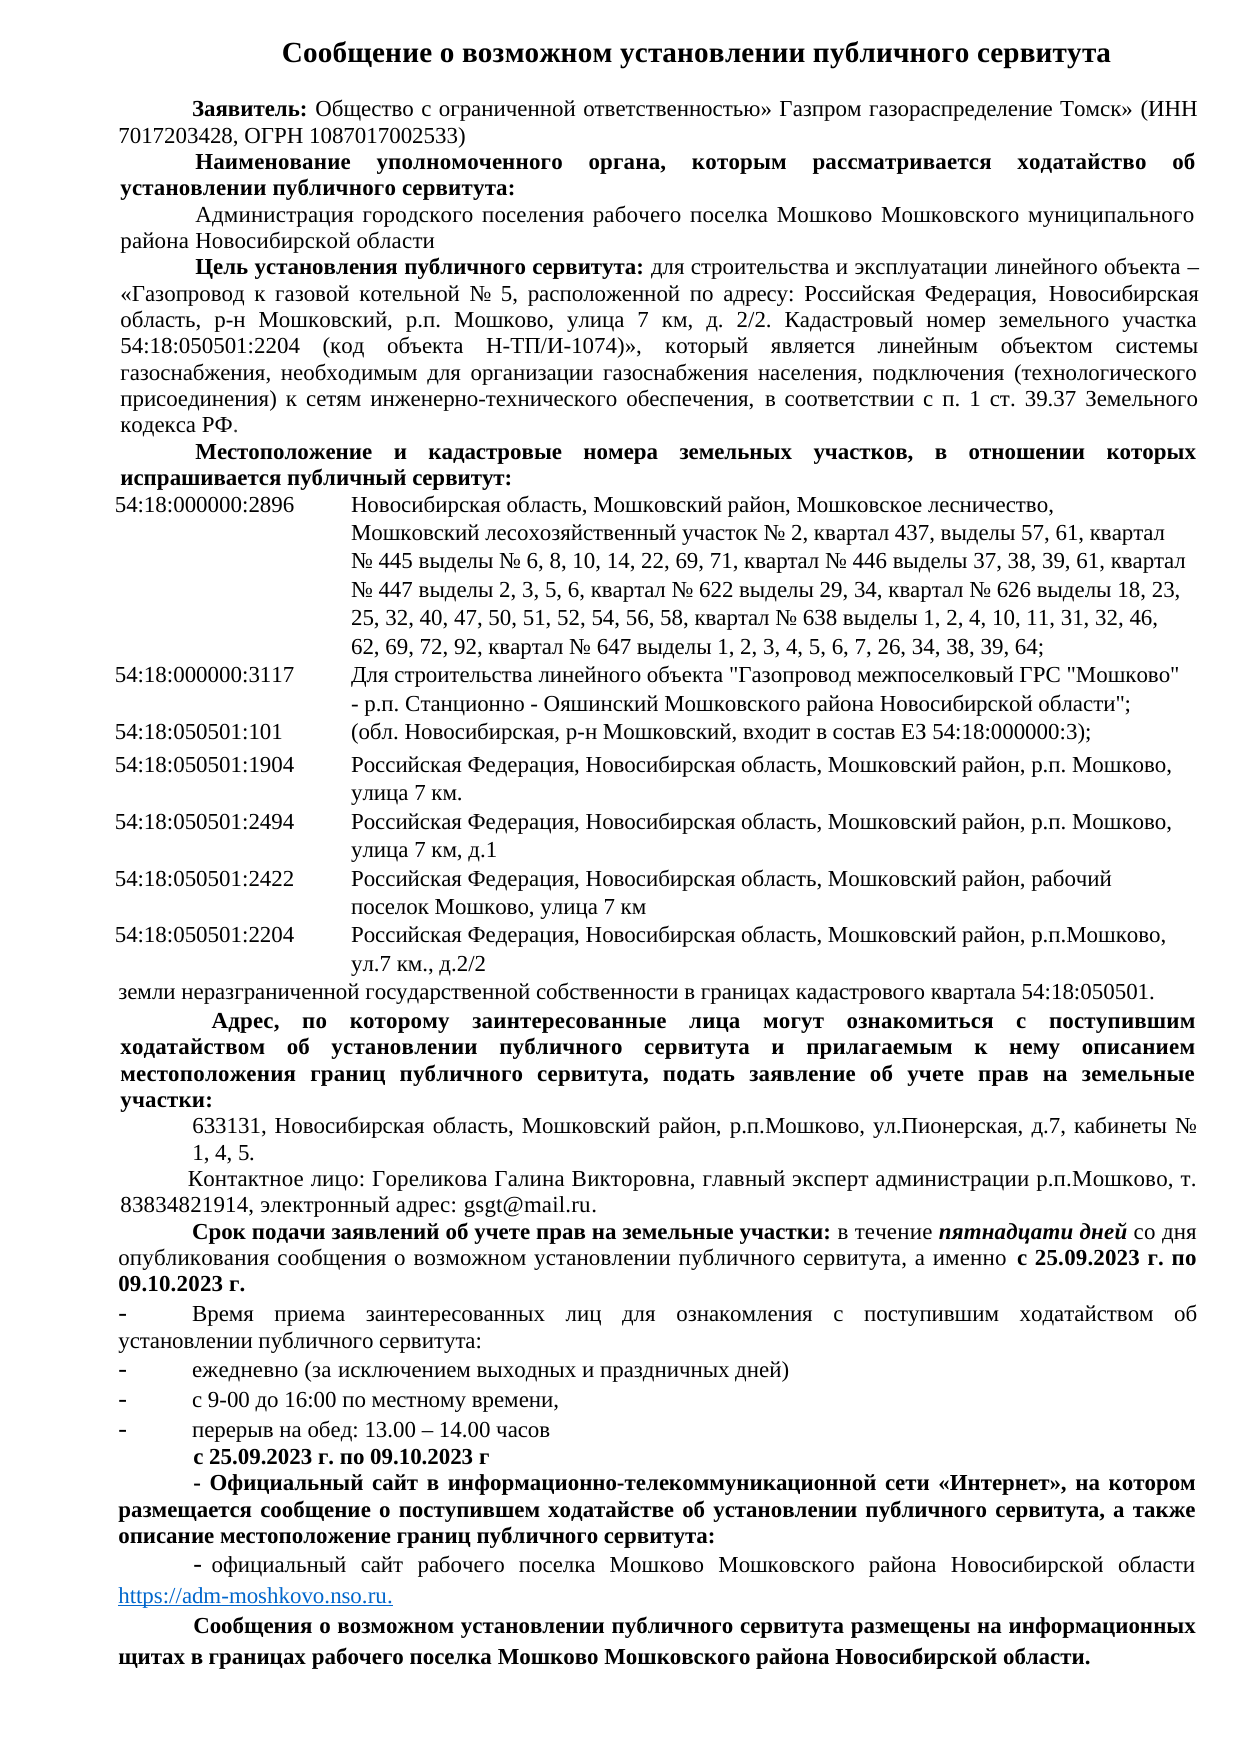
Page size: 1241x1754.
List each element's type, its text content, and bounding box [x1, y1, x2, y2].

table_cell Российская Федерация, Новосибирская область, Мошковский район, р.п. Мошково, улица 7 км. [340, 751, 1199, 808]
list ежедневно (за исключением выходных и праздничных дней) [128, 1353, 1199, 1383]
table_cell Российская Федерация, Новосибирская область, Мошковский район, р.п.Мошково, ул.7 км., д.2/2 [340, 922, 1199, 978]
text Администрация городского поселения рабочего поселка Мошково Мошковского муниципального района Новосибирской области [120, 201, 1197, 253]
text Сообщения о возможном установлении публичного сервитута размещены на информационных щитах в границах рабочего поселка Мошково Мошковского района Новосибирской области. [118, 1613, 1197, 1669]
text Заявитель: Общество с ограниченной ответственностью» Газпром газораспределение Томск» (ИНН 7017203428, ОГРН 1087017002533) [118, 95, 1199, 148]
table_cell 54:18:050501:2422 [103, 865, 339, 922]
table_header Новосибирская область, Мошковский район, Мошковское лесничество, Мошковский лесохозяйственный участок № 2, квартал 437, выделы 57, 61, квартал № 445 выделы № 6, 8, 10, 14, 22, 69, 71, квартал № 446 выделы 37, 38, 39, 61, квартал № 447 выделы 2, 3, 5, 6, квартал № 622 выделы 29, 34, квартал № 626 выделы 18, 23, 25, 32, 40, 47, 50, 51, 52, 54, 56, 58, квартал № 638 выделы 1, 2, 4, 10, 11, 31, 32, 46, 62, 69, 72, 92, квартал № 647 выделы 1, 2, 3, 4, 5, 6, 7, 26, 34, 38, 39, 64; [340, 491, 1199, 661]
text Местоположение и кадастровые номера земельных участков, в отношении которых испрашивается публичный сервитут: [120, 438, 1197, 491]
text земли неразграниченной государственной собственности в границах кадастрового квартала 54:18:050501. [118, 978, 1199, 1005]
list Время приема заинтересованных лиц для ознакомления с поступившим ходатайством об установлении публичного сервитута: [118, 1297, 1199, 1353]
table_cell Российская Федерация, Новосибирская область, Мошковский район, рабочий поселок Мошково, улица 7 км [340, 865, 1199, 922]
text Сообщение о возможном установлении публичного сервитута [120, 35, 1199, 69]
table_header 54:18:000000:2896 [103, 491, 339, 661]
text 633131, Новосибирская область, Мошковский район, р.п.Мошково, ул.Пионерская, д.7, кабинеты № 1, 4, 5. [192, 1112, 1199, 1165]
text с 25.09.2023 г. по 09.10.2023 г [118, 1443, 1197, 1469]
list официальный сайт рабочего поселка Мошково Мошковского района Новосибирской области https://adm-moshkovo.nso.ru. [118, 1548, 1197, 1609]
text - Официальный сайт в информационно-телекоммуникационной сети «Интернет», на котором размещается сообщение о поступившем ходатайстве об установлении публичного сервитута, а также описание местоположение границ публичного сервитута: [118, 1469, 1197, 1548]
table_cell 54:18:050501:1904 [103, 751, 339, 808]
text Наименование уполномоченного органа, которым рассматривается ходатайство об установлении публичного сервитута: [120, 148, 1197, 201]
text Срок подачи заявлений об учете прав на земельные участки: в течение пятнадцати дней со дня опубликования сообщения о возможном установлении публичного сервитута, а именно с 25.09.2023 г. по 09.10.2023 г. [118, 1218, 1197, 1297]
table_cell 54:18:050501:2494 [103, 808, 339, 865]
text Контактное лицо: Гореликова Галина Викторовна, главный эксперт администрации р.п.Мошково, т. 83834821914, электронный адрес: gsgt@mail.ru. [120, 1165, 1199, 1218]
table_cell Российская Федерация, Новосибирская область, Мошковский район, р.п. Мошково, улица 7 км, д.1 [340, 808, 1199, 865]
text Адрес, по которому заинтересованные лица могут ознакомиться с поступившим ходатайством об установлении публичного сервитута и прилагаемым к нему описанием местоположения границ публичного сервитута, подать заявление об учете прав на земельные участки: [120, 1007, 1197, 1112]
list с 9-00 до 16:00 по местному времени, [118, 1383, 1199, 1413]
list перерыв на обед: 13.00 – 14.00 часов [118, 1413, 1199, 1443]
table_cell 54:18:050501:2204 [103, 922, 339, 978]
table_cell (обл. Новосибирская, р-н Мошковский, входит в состав ЕЗ 54:18:000000:3); [340, 718, 1199, 751]
table_cell 54:18:000000:3117 [103, 661, 339, 718]
table_cell Для строительства линейного объекта "Газопровод межпоселковый ГРС "Мошково" - р.п. Станционно - Ояшинский Мошковского района Новосибирской области"; [340, 661, 1199, 718]
table_cell 54:18:050501:101 [103, 718, 339, 751]
text Цель установления публичного сервитута: для строительства и эксплуатации линейного объекта – «Газопровод к газовой котельной № 5, расположенной по адресу: Российская Федерация, Новосибирская область, р-н Мошковский, р.п. Мошково, улица 7 км, д. 2/2. Кадастровый номер земельного участка 54:18:050501:2204 (код объекта Н-ТП/И-1074)», который является линейным объектом системы газоснабжения, необходимым для организации газоснабжения населения, подключения (технологического присоединения) к сетям инженерно-технического обеспечения, в соответствии с п. 1 ст. 39.37 Земельного кодекса РФ. [120, 253, 1199, 438]
